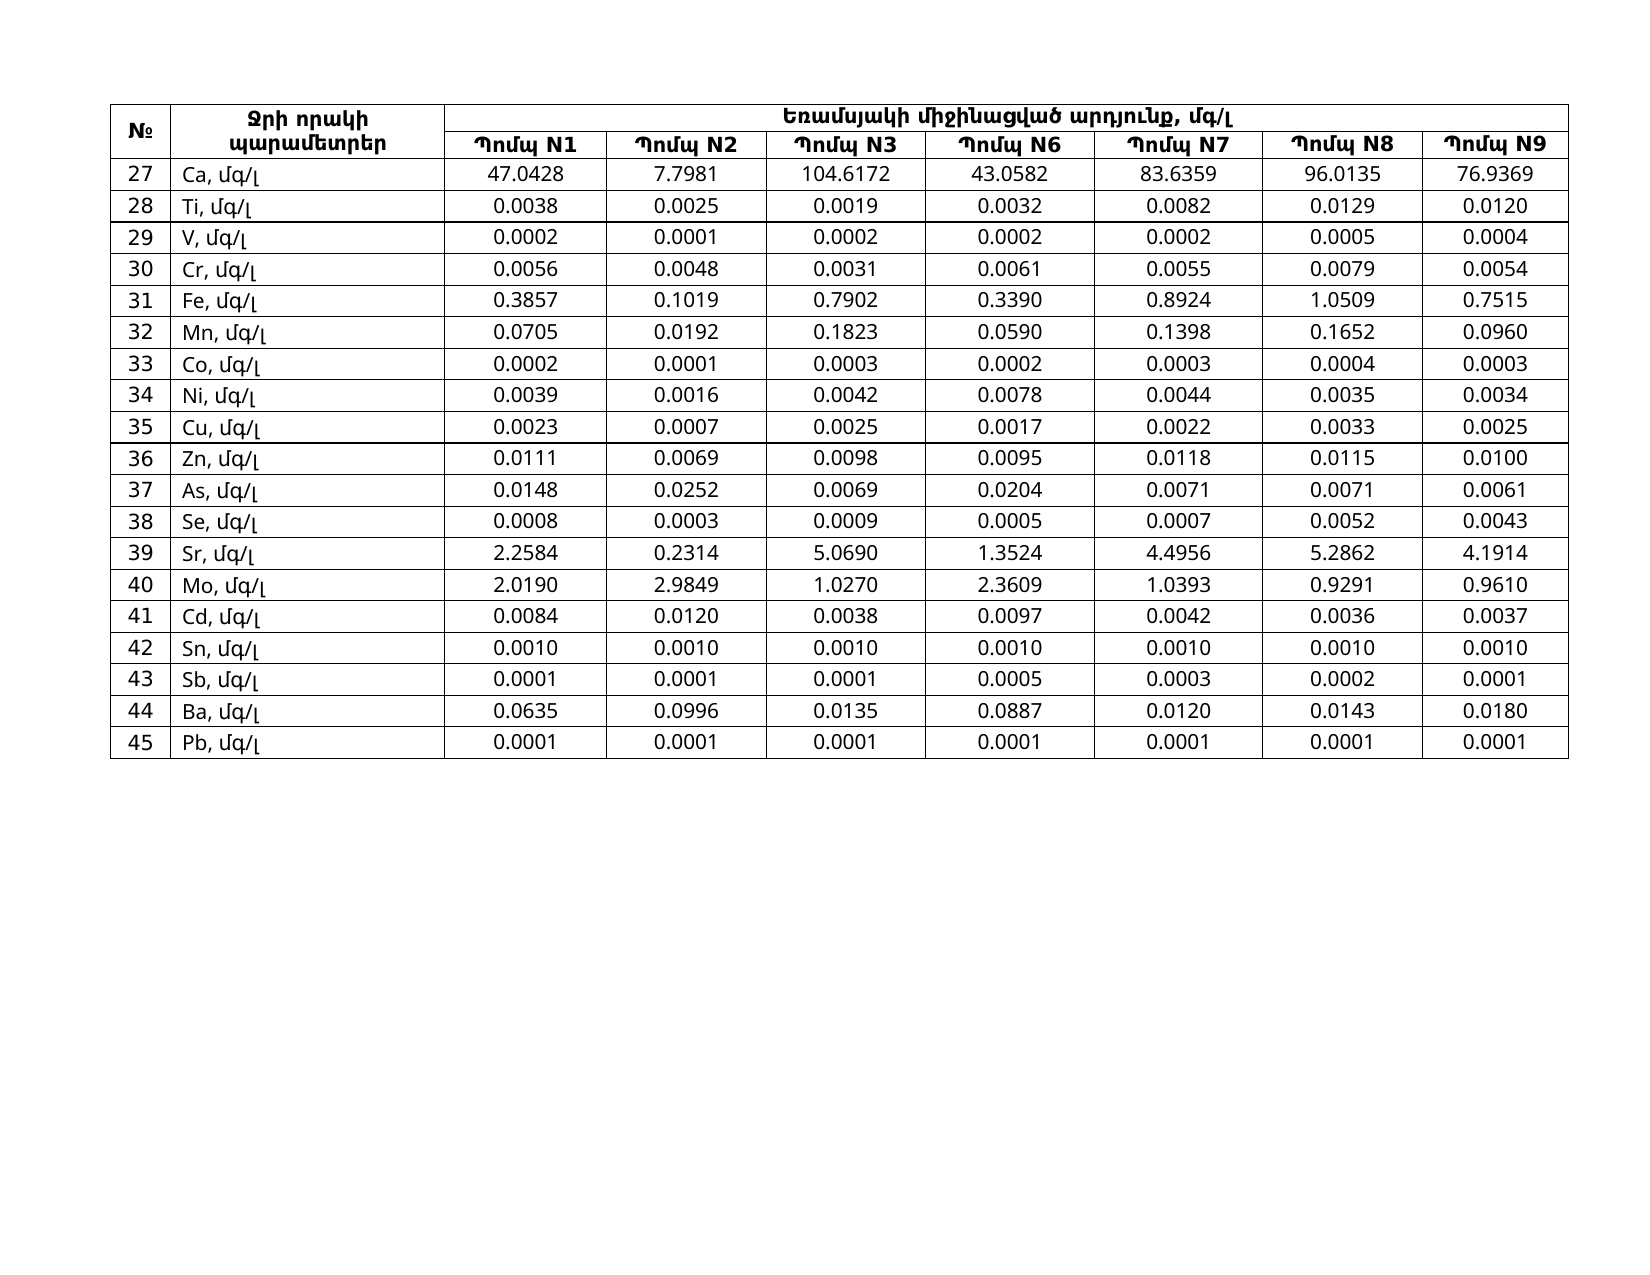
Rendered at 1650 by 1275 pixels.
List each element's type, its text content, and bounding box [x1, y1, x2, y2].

table_cell 0.0071 [1095, 475, 1262, 506]
table_cell 41 [111, 601, 170, 632]
table_cell 0.0009 [767, 507, 925, 537]
table_cell 0.0054 [1423, 254, 1568, 284]
table_cell 0.7515 [1423, 286, 1568, 316]
table_cell 0.0004 [1263, 349, 1422, 379]
table_cell 0.0036 [1263, 601, 1422, 632]
table_cell 0.0035 [1263, 380, 1422, 411]
table_cell 27 [111, 159, 170, 190]
table_cell Պոմպ N1 [445, 132, 606, 158]
table_cell 0.0097 [926, 601, 1094, 632]
table_cell 0.0005 [1263, 223, 1422, 253]
table_cell 0.7902 [767, 286, 925, 316]
table_cell 0.0887 [926, 696, 1094, 726]
table_cell 0.0002 [445, 223, 606, 253]
table_cell 0.1019 [607, 286, 766, 316]
table_cell 104.6172 [767, 159, 925, 190]
table_cell 38 [111, 507, 170, 537]
table_cell 35 [111, 412, 170, 442]
table_cell 0.0010 [1095, 633, 1262, 663]
table_cell 0.0003 [1095, 349, 1262, 379]
table_cell 0.0010 [767, 633, 925, 663]
table_cell 0.0010 [607, 633, 766, 663]
table_cell 96.0135 [1263, 159, 1422, 190]
table_cell 43 [111, 664, 170, 695]
table_cell 0.0100 [1423, 444, 1568, 474]
table_cell Պոմպ N8 [1263, 132, 1422, 158]
table_cell 0.0001 [767, 664, 925, 695]
table_cell 0.0204 [926, 475, 1094, 506]
table_cell 0.0252 [607, 475, 766, 506]
table_cell 0.1823 [767, 317, 925, 348]
table_cell 0.0143 [1263, 696, 1422, 726]
table_cell 7.7981 [607, 159, 766, 190]
table_cell 0.0025 [767, 412, 925, 442]
table_cell 0.0180 [1423, 696, 1568, 726]
table_cell 0.0590 [926, 317, 1094, 348]
table_cell 0.0043 [1423, 507, 1568, 537]
table_cell 0.0960 [1423, 317, 1568, 348]
table_cell 1.0393 [1095, 570, 1262, 600]
table_cell 0.0023 [445, 412, 606, 442]
table_cell 0.0010 [926, 633, 1094, 663]
table_cell 0.0002 [1263, 664, 1422, 695]
table_cell 0.0120 [1423, 191, 1568, 221]
table_cell 0.0004 [1423, 223, 1568, 253]
table_cell 83.6359 [1095, 159, 1262, 190]
table_cell 0.0002 [767, 223, 925, 253]
table_cell 0.0044 [1095, 380, 1262, 411]
table_cell 0.0003 [767, 349, 925, 379]
table_cell 0.0001 [767, 727, 925, 758]
table_cell 1.0270 [767, 570, 925, 600]
table_cell 0.0061 [926, 254, 1094, 284]
table_cell 0.0705 [445, 317, 606, 348]
table_cell 0.1652 [1263, 317, 1422, 348]
table_cell 0.0052 [1263, 507, 1422, 537]
table_cell 5.0690 [767, 538, 925, 569]
table_cell 0.0016 [607, 380, 766, 411]
table_cell 0.0055 [1095, 254, 1262, 284]
table_cell 0.0061 [1423, 475, 1568, 506]
table_cell Պոմպ N2 [607, 132, 766, 158]
table_cell 32 [111, 317, 170, 348]
table_cell 4.1914 [1423, 538, 1568, 569]
table_cell 0.0017 [926, 412, 1094, 442]
table_cell 0.9610 [1423, 570, 1568, 600]
table_cell 0.0001 [1263, 727, 1422, 758]
table_cell 0.0118 [1095, 444, 1262, 474]
table_cell Sb, մգ/լ [171, 664, 444, 695]
table_cell 0.9291 [1263, 570, 1422, 600]
table_cell 0.0010 [1423, 633, 1568, 663]
table_cell 0.0079 [1263, 254, 1422, 284]
table_cell Cu, մգ/լ [171, 412, 444, 442]
table_cell 0.0135 [767, 696, 925, 726]
table_cell 0.0003 [1095, 664, 1262, 695]
table_cell 0.0120 [1095, 696, 1262, 726]
table_cell 0.0038 [445, 191, 606, 221]
table_cell 0.0003 [1423, 349, 1568, 379]
table_cell 34 [111, 380, 170, 411]
table_cell 0.0034 [1423, 380, 1568, 411]
table_cell 37 [111, 475, 170, 506]
table_cell 0.0002 [1095, 223, 1262, 253]
table_cell Cd, մգ/լ [171, 601, 444, 632]
table_cell 0.1398 [1095, 317, 1262, 348]
table_cell 0.0996 [607, 696, 766, 726]
table_cell 2.2584 [445, 538, 606, 569]
table_cell Պոմպ N9 [1423, 132, 1568, 158]
table_cell 4.4956 [1095, 538, 1262, 569]
table_cell 43.0582 [926, 159, 1094, 190]
table_cell 0.0115 [1263, 444, 1422, 474]
table_cell 33 [111, 349, 170, 379]
table_cell 0.0031 [767, 254, 925, 284]
table_cell V, մգ/լ [171, 223, 444, 253]
table_cell 0.0025 [607, 191, 766, 221]
table_cell 0.0001 [445, 727, 606, 758]
table_cell 0.0032 [926, 191, 1094, 221]
table_cell 0.0039 [445, 380, 606, 411]
table_cell 0.0010 [445, 633, 606, 663]
table_cell 0.0001 [607, 664, 766, 695]
table_cell 0.0084 [445, 601, 606, 632]
table_cell 0.0082 [1095, 191, 1262, 221]
table_cell Ca, մգ/լ [171, 159, 444, 190]
table_cell 40 [111, 570, 170, 600]
table_cell 47.0428 [445, 159, 606, 190]
table_cell 0.0098 [767, 444, 925, 474]
table_cell Պոմպ N7 [1095, 132, 1262, 158]
table_cell 0.0038 [767, 601, 925, 632]
table_cell Ni, մգ/լ [171, 380, 444, 411]
table_cell 0.0001 [607, 349, 766, 379]
table_cell Sr, մգ/լ [171, 538, 444, 569]
table_cell Zn, մգ/լ [171, 444, 444, 474]
table_cell 0.0005 [926, 664, 1094, 695]
table_cell 0.0001 [607, 223, 766, 253]
table_cell 39 [111, 538, 170, 569]
table_cell 45 [111, 727, 170, 758]
table_cell 0.0007 [1095, 507, 1262, 537]
table_cell 0.0001 [445, 664, 606, 695]
table_cell Fe, մգ/լ [171, 286, 444, 316]
table_cell 0.0001 [1423, 727, 1568, 758]
table_cell 0.0078 [926, 380, 1094, 411]
table_cell 0.0010 [1263, 633, 1422, 663]
table_cell 0.0120 [607, 601, 766, 632]
table_cell 0.0005 [926, 507, 1094, 537]
table_cell 0.0071 [1263, 475, 1422, 506]
table_cell Պոմպ N3 [767, 132, 925, 158]
table_cell 36 [111, 444, 170, 474]
table_cell 0.0007 [607, 412, 766, 442]
table_cell 5.2862 [1263, 538, 1422, 569]
table_cell Ti, մգ/լ [171, 191, 444, 221]
table_header № [111, 105, 170, 158]
table_cell 0.0042 [1095, 601, 1262, 632]
table_cell 2.3609 [926, 570, 1094, 600]
table_cell 0.0048 [607, 254, 766, 284]
table_cell Se, մգ/լ [171, 507, 444, 537]
table_cell 0.0056 [445, 254, 606, 284]
table_cell 0.3390 [926, 286, 1094, 316]
table_cell Ba, մգ/լ [171, 696, 444, 726]
table_cell 76.9369 [1423, 159, 1568, 190]
table_cell 2.9849 [607, 570, 766, 600]
table_cell 29 [111, 223, 170, 253]
table_cell Pb, մգ/լ [171, 727, 444, 758]
table_cell 0.0022 [1095, 412, 1262, 442]
table_cell Sn, մգ/լ [171, 633, 444, 663]
table_cell 0.0095 [926, 444, 1094, 474]
table_cell 0.0003 [607, 507, 766, 537]
table_cell 30 [111, 254, 170, 284]
table_cell 0.0111 [445, 444, 606, 474]
table_cell 0.0001 [1095, 727, 1262, 758]
table_cell 0.0037 [1423, 601, 1568, 632]
table_cell 0.2314 [607, 538, 766, 569]
table_cell Mn, մգ/լ [171, 317, 444, 348]
table_cell 0.0001 [1423, 664, 1568, 695]
table_header Ջրի որակի պարամետրեր [171, 105, 444, 158]
table_cell Cr, մգ/լ [171, 254, 444, 284]
table_cell 0.0019 [767, 191, 925, 221]
table_cell 0.0148 [445, 475, 606, 506]
table_cell 28 [111, 191, 170, 221]
table_cell As, մգ/լ [171, 475, 444, 506]
table_cell Co, մգ/լ [171, 349, 444, 379]
table_cell 0.3857 [445, 286, 606, 316]
table_cell 0.0069 [767, 475, 925, 506]
table_cell Mo, մգ/լ [171, 570, 444, 600]
table_cell Պոմպ N6 [926, 132, 1094, 158]
table_cell 0.0001 [926, 727, 1094, 758]
table_cell 0.0002 [926, 349, 1094, 379]
table_cell 0.0008 [445, 507, 606, 537]
table_cell 0.0042 [767, 380, 925, 411]
table_cell 1.0509 [1263, 286, 1422, 316]
table_cell 0.0002 [445, 349, 606, 379]
table_cell 2.0190 [445, 570, 606, 600]
table_cell 0.0129 [1263, 191, 1422, 221]
table_header Եռամսյակի միջինացված արդյունք, մգ/լ [445, 105, 1568, 131]
table_cell 42 [111, 633, 170, 663]
table_cell 0.0192 [607, 317, 766, 348]
table_cell 0.0635 [445, 696, 606, 726]
table_cell 31 [111, 286, 170, 316]
table_cell 0.0069 [607, 444, 766, 474]
table_cell 0.0001 [607, 727, 766, 758]
table_cell 0.0033 [1263, 412, 1422, 442]
table_cell 44 [111, 696, 170, 726]
table_cell 1.3524 [926, 538, 1094, 569]
table_cell 0.8924 [1095, 286, 1262, 316]
table_cell 0.0025 [1423, 412, 1568, 442]
table_cell 0.0002 [926, 223, 1094, 253]
